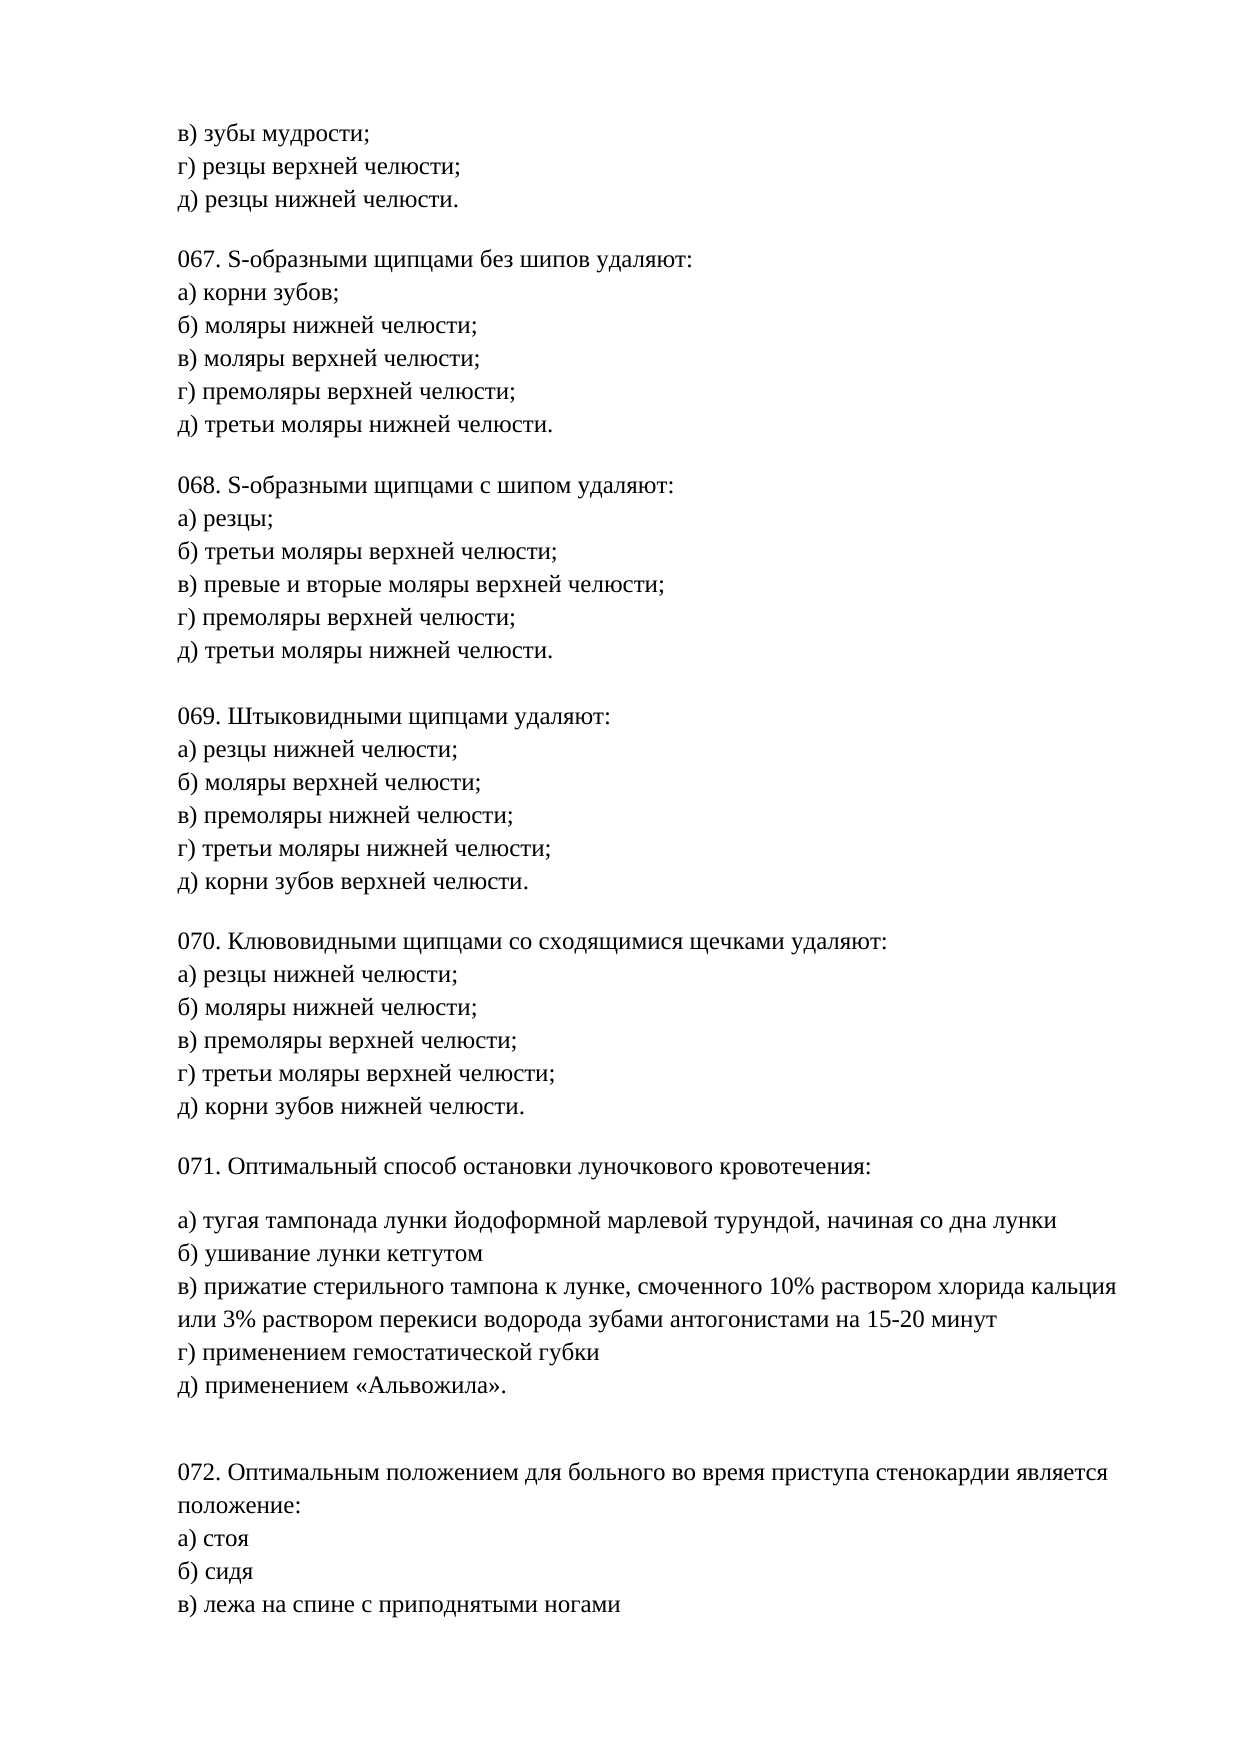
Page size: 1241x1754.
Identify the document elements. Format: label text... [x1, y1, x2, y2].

text а) тугая тампонада лунки йодоформной марлевой турундой, начиная со дна лунки [177, 1205, 1152, 1234]
text г) резцы верхней челюсти; [177, 151, 1152, 180]
text в) моляры верхней челюсти; [177, 343, 1152, 372]
text а) резцы нижней челюсти; [177, 734, 1152, 763]
text б) моляры верхней челюсти; [177, 767, 1152, 796]
text б) ушивание лунки кетгутом [177, 1238, 1152, 1267]
text в) лежа на спине с приподнятыми ногами [177, 1589, 1152, 1618]
text 072. Оптимальным положением для больного во время приступа стенокардии является положение: [177, 1457, 1152, 1519]
text в) зубы мудрости; [177, 118, 1152, 147]
text г) третьи моляры нижней челюсти; [177, 833, 1152, 862]
text г) премоляры верхней челюсти; [177, 376, 1152, 405]
text 071. Оптимальный способ остановки луночкового кровотечения: [177, 1151, 1152, 1180]
text в) превые и вторые моляры верхней челюсти; [177, 569, 1152, 597]
text а) резцы нижней челюсти; [177, 959, 1152, 988]
text д) корни зубов нижней челюсти. [177, 1091, 1152, 1120]
text а) стоя [177, 1523, 1152, 1552]
text 070. Клювовидными щипцами со сходящимися щечками удаляют: [177, 926, 1152, 955]
text в) премоляры верхней челюсти; [177, 1025, 1152, 1054]
text г) применением гемостатической губки [177, 1337, 1152, 1366]
text д) применением «Альвожила». [177, 1370, 1152, 1399]
text 067. S-образными щипцами без шипов удаляют: [177, 244, 1152, 273]
text а) корни зубов; [177, 277, 1152, 306]
text б) сидя [177, 1556, 1152, 1585]
text д) третьи моляры нижней челюсти. [177, 635, 1152, 663]
text г) премоляры верхней челюсти; [177, 602, 1152, 631]
text 068. S-образными щипцами с шипом удаляют: [177, 470, 1152, 498]
text г) третьи моляры верхней челюсти; [177, 1058, 1152, 1087]
text б) третьи моляры верхней челюсти; [177, 536, 1152, 564]
text б) моляры нижней челюсти; [177, 992, 1152, 1021]
text в) прижатие стерильного тампона к лунке, смоченного 10% раствором хлорида кальция или 3% раствором перекиси водорода зубами антогонистами на 15-20 минут [177, 1271, 1152, 1333]
text д) третьи моляры нижней челюсти. [177, 409, 1152, 438]
text 069. Штыковидными щипцами удаляют: [177, 701, 1152, 729]
text в) премоляры нижней челюсти; [177, 800, 1152, 829]
text б) моляры нижней челюсти; [177, 310, 1152, 339]
text а) резцы; [177, 503, 1152, 531]
text д) корни зубов верхней челюсти. [177, 866, 1152, 895]
text д) резцы нижней челюсти. [177, 184, 1152, 213]
